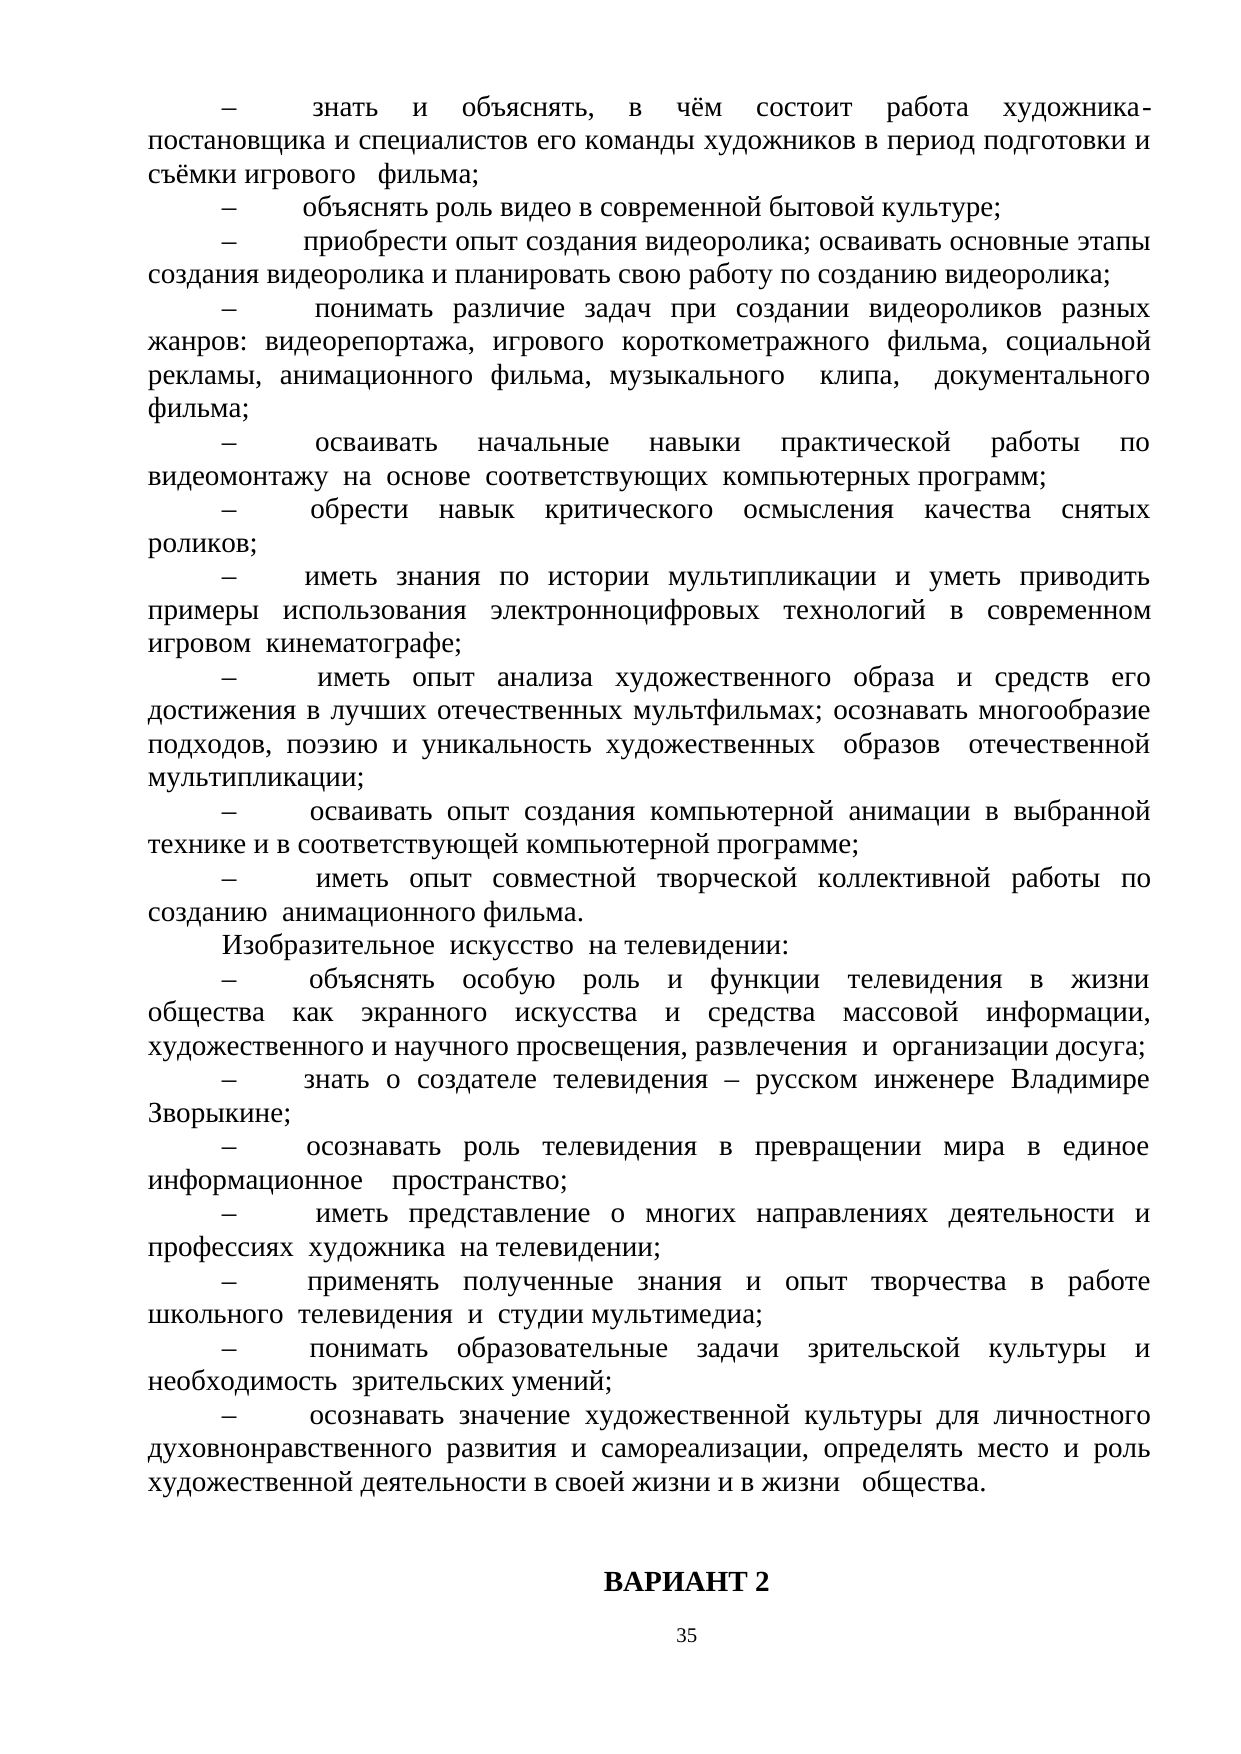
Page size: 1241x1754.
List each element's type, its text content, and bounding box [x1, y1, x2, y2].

list осознавать роль телевидения в превращении мира в единое информационное пространство; [148, 1128, 1152, 1196]
list приобрести опыт создания видеоролика; осваивать основные этапы создания видеоролика и планировать свою работу по созданию видеоролика; [148, 223, 1152, 290]
list иметь опыт совместной творческой коллективной работы по созданию анимационного фильма. [148, 860, 1152, 927]
text ВАРИАНТ 2 [148, 1564, 1152, 1598]
list иметь знания по истории мультипликации и уметь приводить примеры использования электронно­цифровых технологий в современном игровом кинематографе; [148, 558, 1152, 659]
list знать о создателе телевидения – русском инженере Владимире Зворыкине; [148, 1061, 1152, 1128]
list применять полученные знания и опыт творчества в работе школьного телевидения и студии мультимедиа; [148, 1263, 1152, 1330]
list знать и объяснять, в чём состоит работа художника­постановщика и специалистов его команды художников в период подготовки и съёмки игрового фильма; [148, 89, 1152, 189]
list иметь представление о многих направлениях деятельности и профессиях художника на телевидении; [148, 1196, 1152, 1263]
list объяснять роль видео в современной бытовой культуре; [148, 189, 1152, 223]
list объяснять особую роль и функции телевидения в жизни общества как экранного искусства и средства массовой информации, художественного и научного просвещения, развлечения и организации досуга; [148, 961, 1152, 1061]
list обрести навык критического осмысления качества снятых роликов; [148, 491, 1152, 558]
list осознавать значение художественной культуры для личностного духовно­нравственного развития и самореализации, определять место и роль художественной деятельности в своей жизни и в жизни общества. [148, 1397, 1152, 1497]
list иметь опыт анализа художественного образа и средств его достижения в лучших отечественных мультфильмах; осознавать многообразие подходов, поэзию и уникальность художественных образов отечественной мультипликации; [148, 659, 1152, 793]
list осваивать опыт создания компьютерной анимации в выбранной технике и в соответствующей компьютерной программе; [148, 793, 1152, 860]
list Изобразительное искусство на телевидении: [222, 927, 1152, 961]
list осваивать начальные навыки практической работы по видеомонтажу на основе соответствующих компьютерных программ; [148, 424, 1152, 491]
list понимать образовательные задачи зрительской культуры и необходимость зрительских умений; [148, 1330, 1152, 1397]
list понимать различие задач при создании видеороликов разных жанров: видеорепортажа, игрового короткометражного фильма, социальной рекламы, анимационного фильма, музыкального клипа, документального фильма; [148, 290, 1152, 424]
